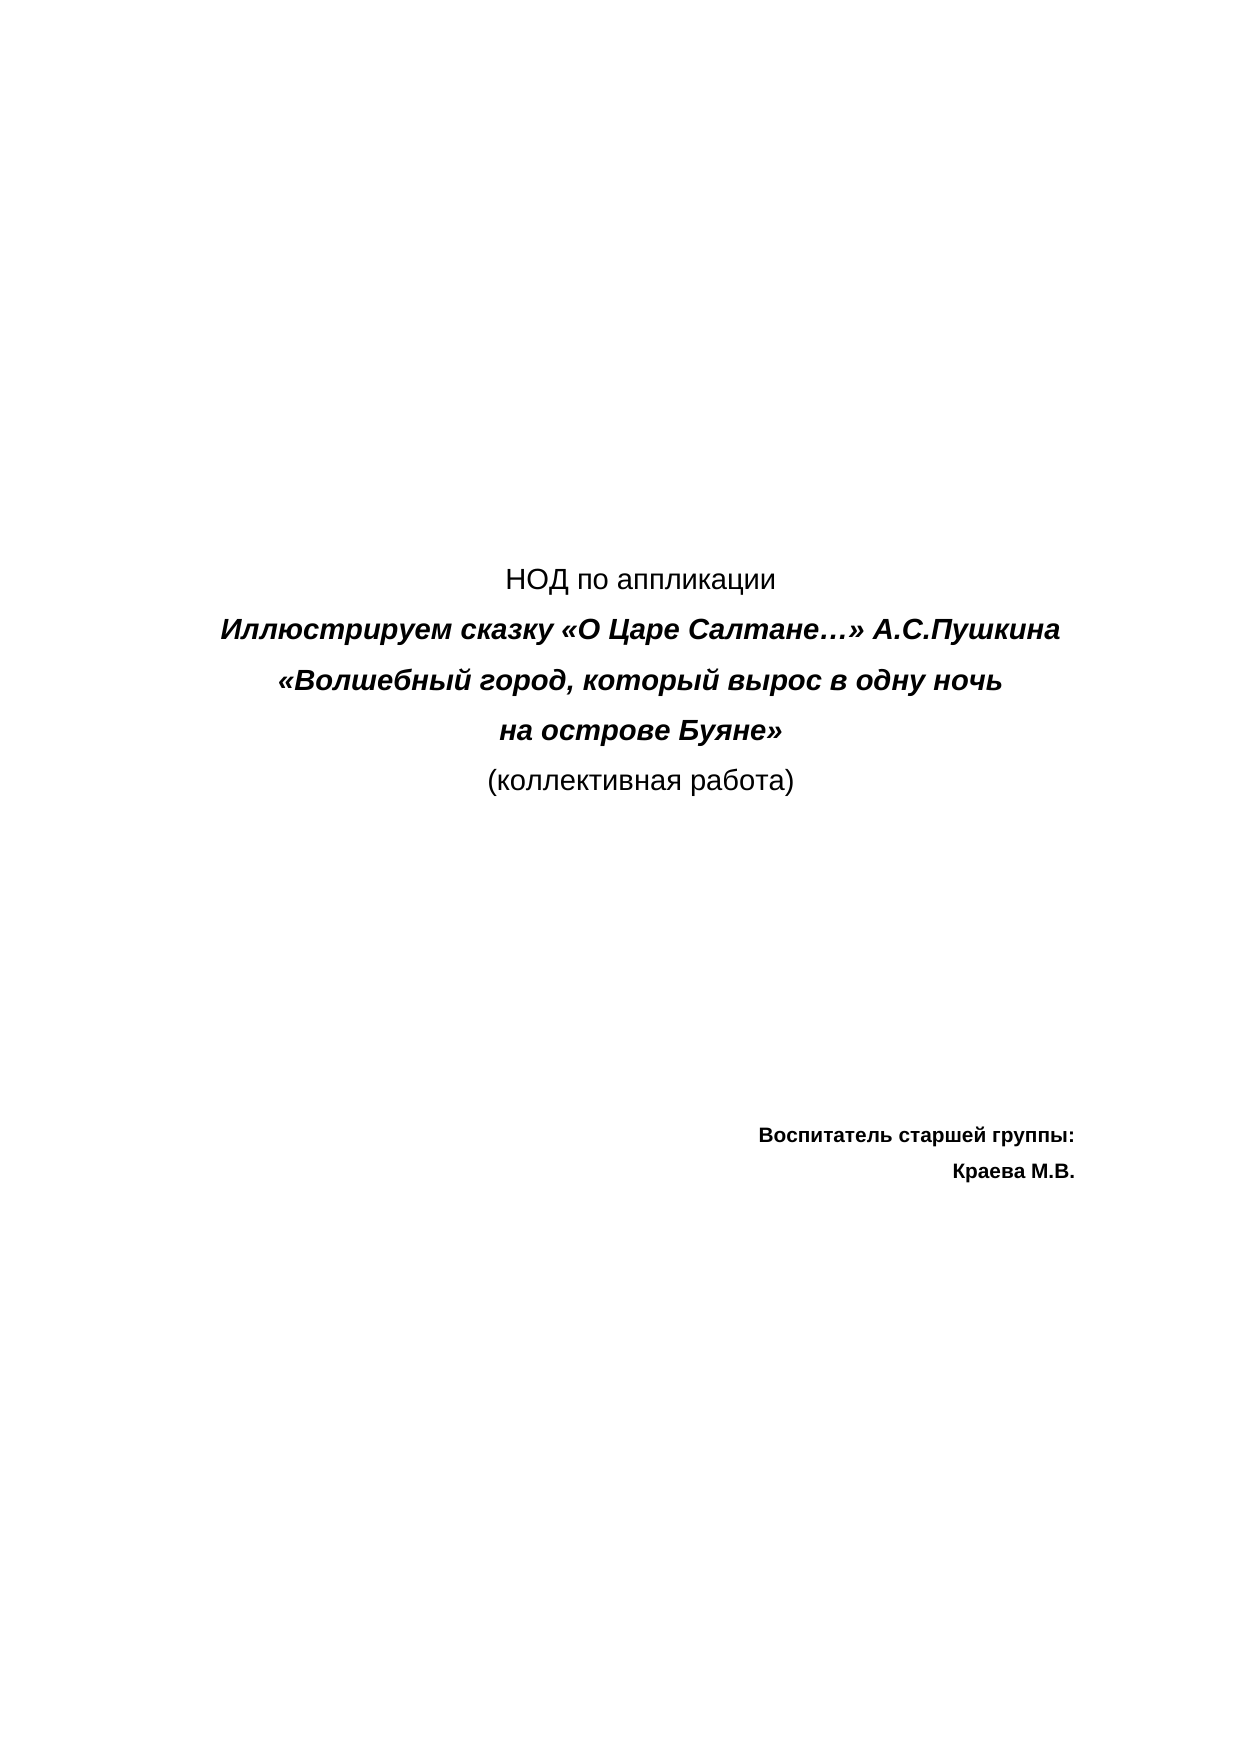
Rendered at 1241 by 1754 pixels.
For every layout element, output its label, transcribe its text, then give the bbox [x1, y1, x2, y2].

text Воспитатель старшей группы: [207, 1123, 1075, 1147]
text «Волшебный город, который вырос в одну ночь [207, 663, 1075, 696]
text НОД по аппликации [207, 562, 1075, 596]
text Краева М.В. [207, 1158, 1075, 1182]
text Иллюстрируем сказку «О Царе Салтане…» А.С.Пушкина [207, 612, 1075, 646]
text (коллективная работа) [207, 763, 1075, 797]
text на острове Буяне» [207, 713, 1075, 746]
